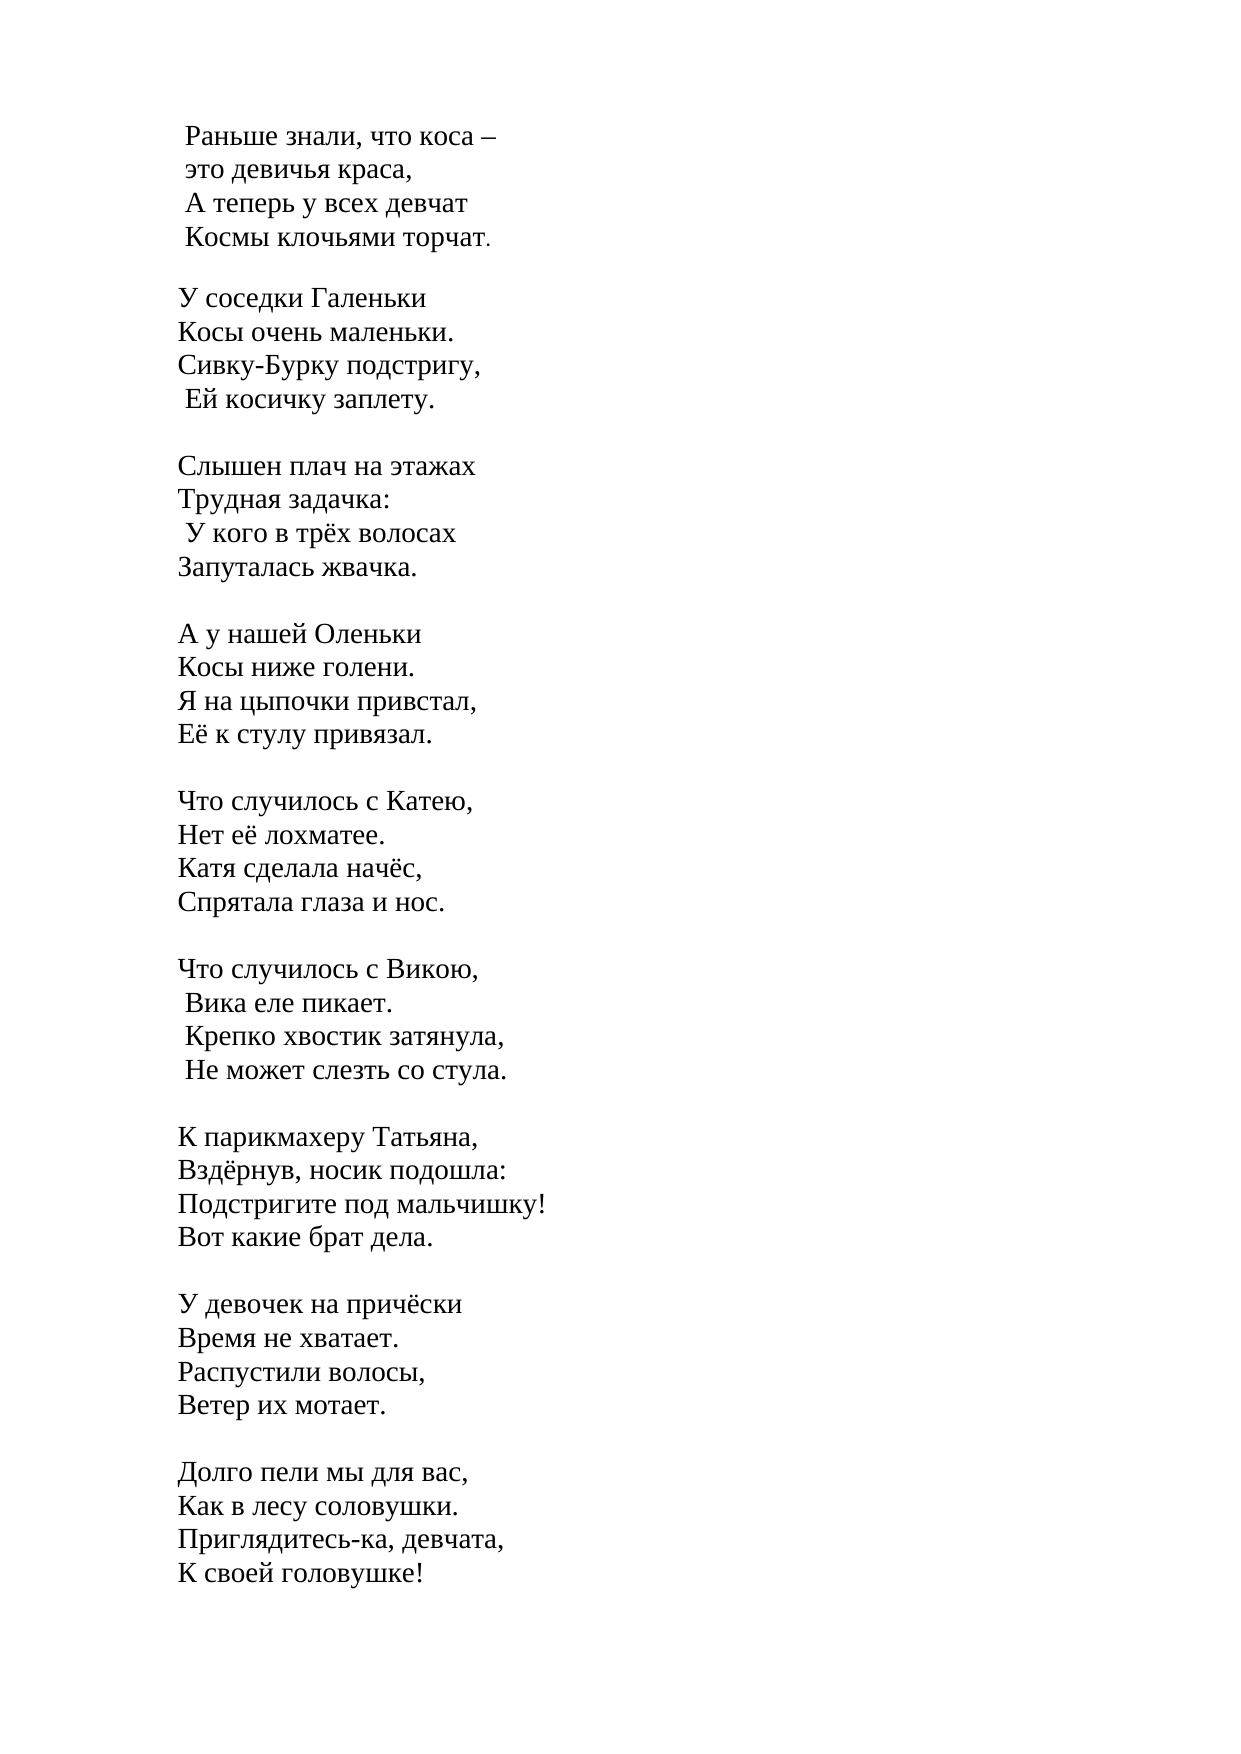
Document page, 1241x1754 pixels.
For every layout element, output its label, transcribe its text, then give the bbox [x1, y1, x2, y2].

text Её к стулу привязал. [177, 716, 1152, 750]
text Сивку-Бурку подстригу, [177, 347, 1152, 381]
text У кого в трёх волосах [177, 515, 1152, 549]
text Вот какие брат дела. [177, 1219, 1152, 1253]
text Время не хватает. [177, 1320, 1152, 1354]
text Приглядитесь-ка, девчата, [177, 1521, 1152, 1555]
text это девичья краса, [177, 152, 1152, 185]
text Запуталась жвачка. [177, 549, 1152, 582]
text Вика еле пикает. [177, 985, 1152, 1018]
text Подстригите под мальчишку! [177, 1186, 1152, 1219]
text Ей косичку заплету. [177, 381, 1152, 414]
text Крепко хвостик затянула, [177, 1018, 1152, 1052]
text Распустили волосы, [177, 1354, 1152, 1387]
text Как в лесу соловушки. [177, 1488, 1152, 1521]
text Катя сделала начёс, [177, 851, 1152, 884]
text Что случилось с Викою, [177, 951, 1152, 985]
text Раньше знали, что коса – [177, 118, 1152, 152]
text К парикмахеру Татьяна, [177, 1119, 1152, 1152]
text У девочек на причёски [177, 1287, 1152, 1320]
text Что случилось с Катею, [177, 783, 1152, 817]
text Ветер их мотает. [177, 1387, 1152, 1421]
text Долго пели мы для вас, [177, 1454, 1152, 1488]
text Космы клочьями торчат. [177, 219, 1152, 252]
text Я на цыпочки привстал, [177, 683, 1152, 716]
text Не может слезть со стула. [177, 1052, 1152, 1085]
text Слышен плач на этажах [177, 448, 1152, 482]
text А у нашей Оленьки [177, 616, 1152, 649]
text Косы ниже голени. [177, 649, 1152, 683]
text К своей головушке! [177, 1555, 1152, 1588]
text Косы очень маленьки. [177, 314, 1152, 347]
text Спрятала глаза и нос. [177, 884, 1152, 918]
text У соседки Галеньки [177, 280, 1152, 314]
text Вздёрнув, носик подошла: [177, 1152, 1152, 1186]
text Нет её лохматее. [177, 817, 1152, 851]
text Трудная задачка: [177, 482, 1152, 515]
text А теперь у всех девчат [177, 185, 1152, 219]
